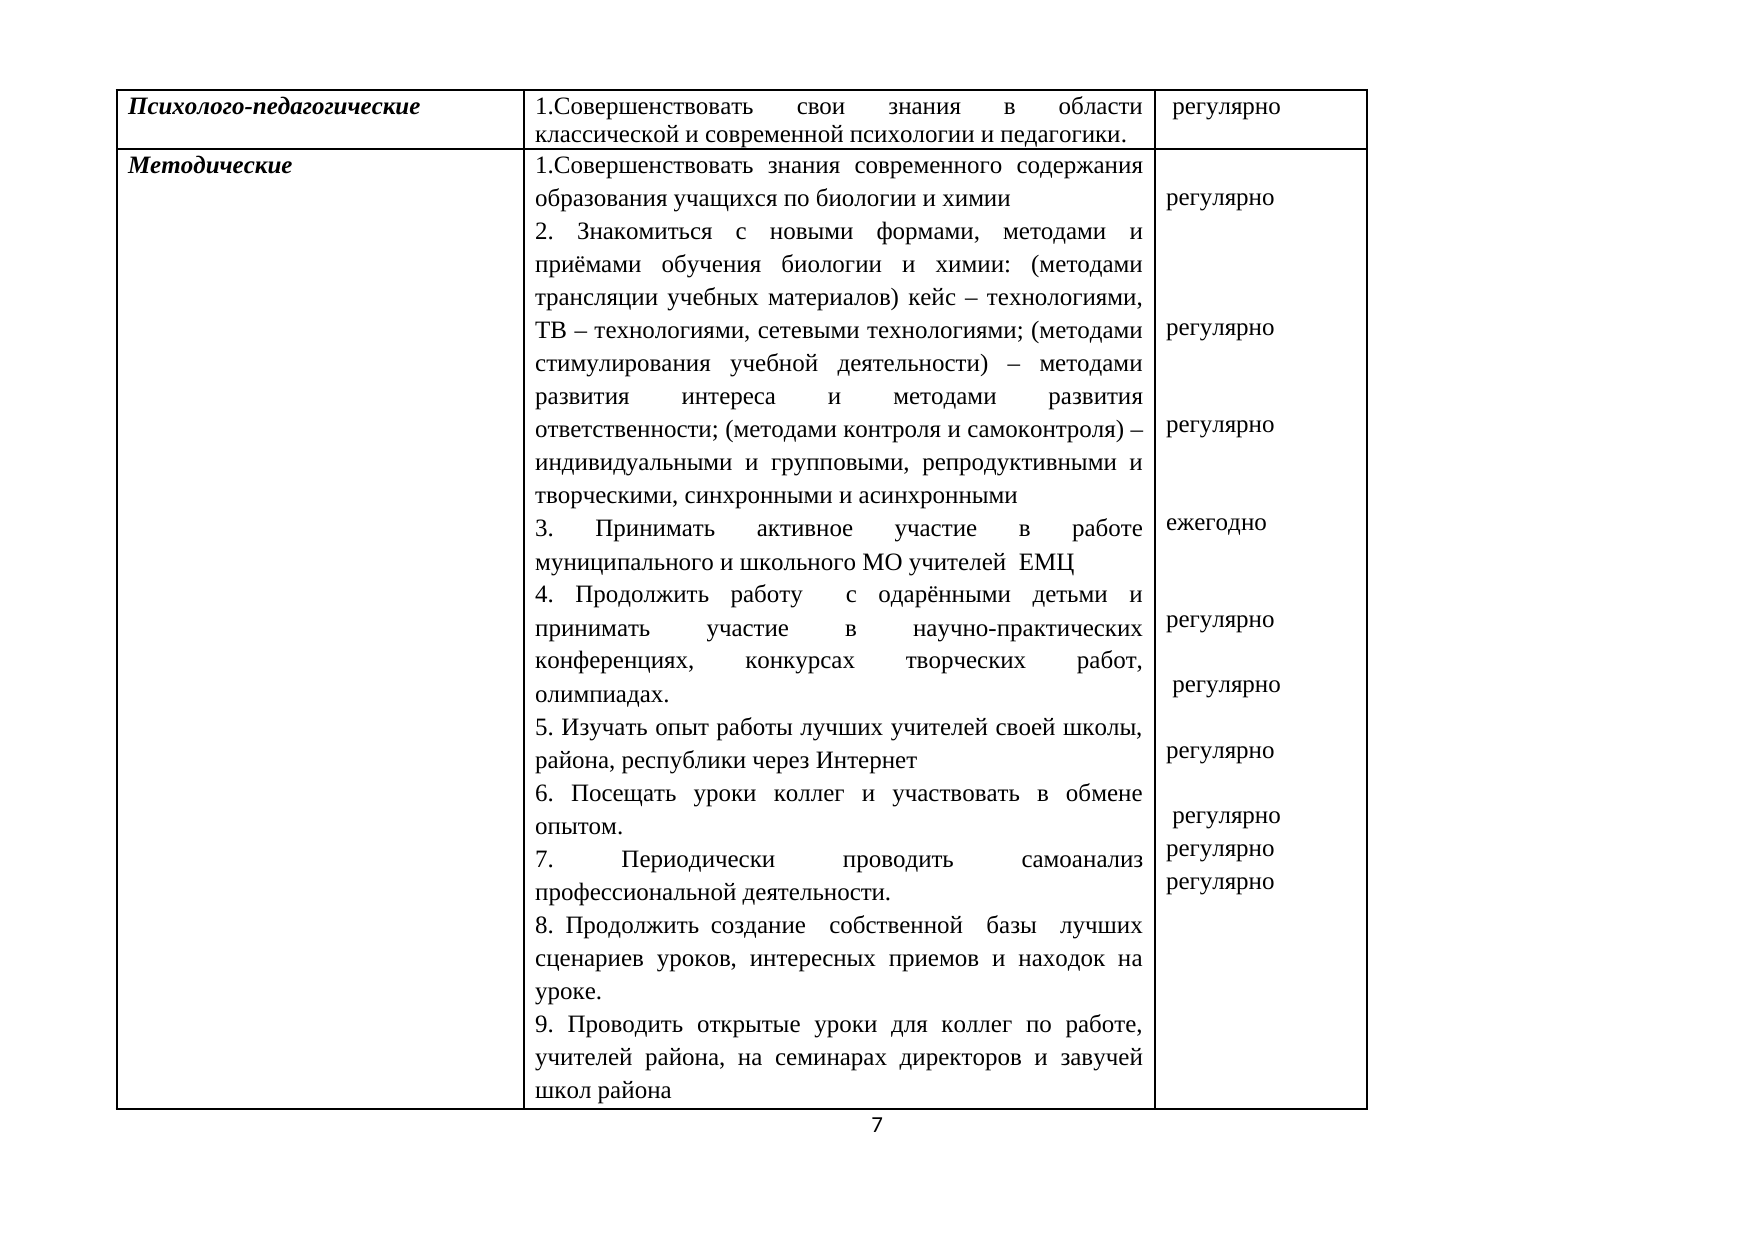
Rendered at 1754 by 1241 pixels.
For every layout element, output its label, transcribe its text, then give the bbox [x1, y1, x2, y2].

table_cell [1156, 150, 1366, 1107]
table_cell Психолого-педагогические [118, 91, 523, 148]
table_cell 1.Совершенствовать свои знания в области классической и современной психологии и педагогики. [525, 91, 1154, 148]
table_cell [525, 150, 1154, 1107]
table_cell регулярно [1156, 91, 1366, 148]
table_cell Методические [118, 150, 523, 1107]
